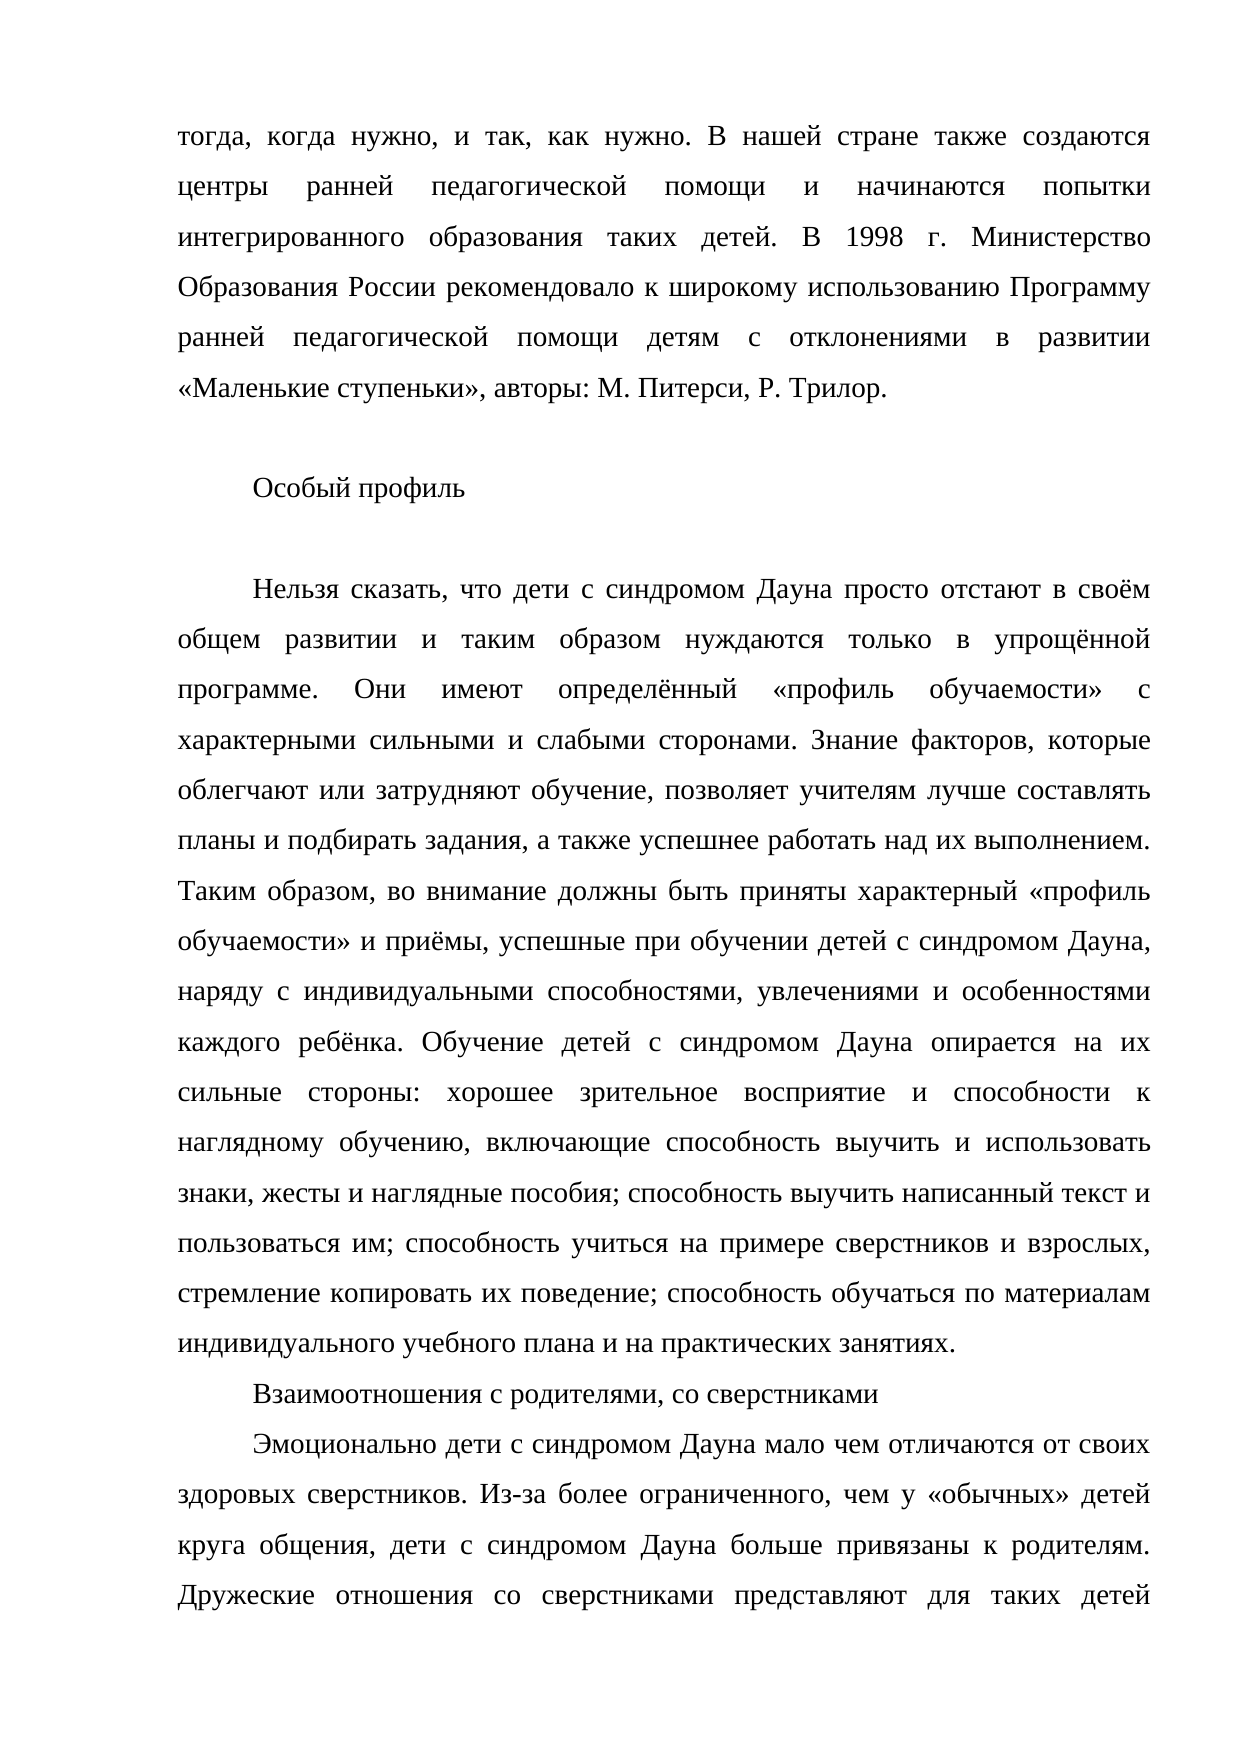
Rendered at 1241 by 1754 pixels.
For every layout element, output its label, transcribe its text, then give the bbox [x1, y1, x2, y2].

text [177, 118, 1152, 403]
text Особый профиль [177, 470, 1152, 504]
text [177, 1426, 1152, 1611]
text Взаимоотношения с родителями, со сверстниками [177, 1376, 1152, 1409]
text Нельзя сказать, что дети с синдромом Дауна просто отстают в своём общем развитии и таким образом нуждаются только в упрощённой программе. Они имеют определённый «профиль обучаемости» с характерными сильными и слабыми сторонами. Знание факторов, которые облегчают или затрудняют обучение, позволяет учителям лучше составлять планы и подбирать задания, а также успешнее работать над их выполнением. Таким образом, во внимание должны быть приняты характерный «профиль обучаемости» и приёмы, успешные при обучении детей с синдромом Дауна, наряду с индивидуальными способностями, увлечениями и особенностями каждого ребёнка. Обучение детей с синдромом Дауна опирается на их сильные стороны: хорошее зрительное восприятие и способности к наглядному обучению, включающие способность выучить и использовать знаки, жесты и наглядные пособия; способность выучить написанный текст и пользоваться им; способность учиться на примере сверстников и взрослых, стремление копировать их поведение; способность обучаться по материалам индивидуального учебного плана и на практических занятиях. [177, 571, 1152, 1359]
